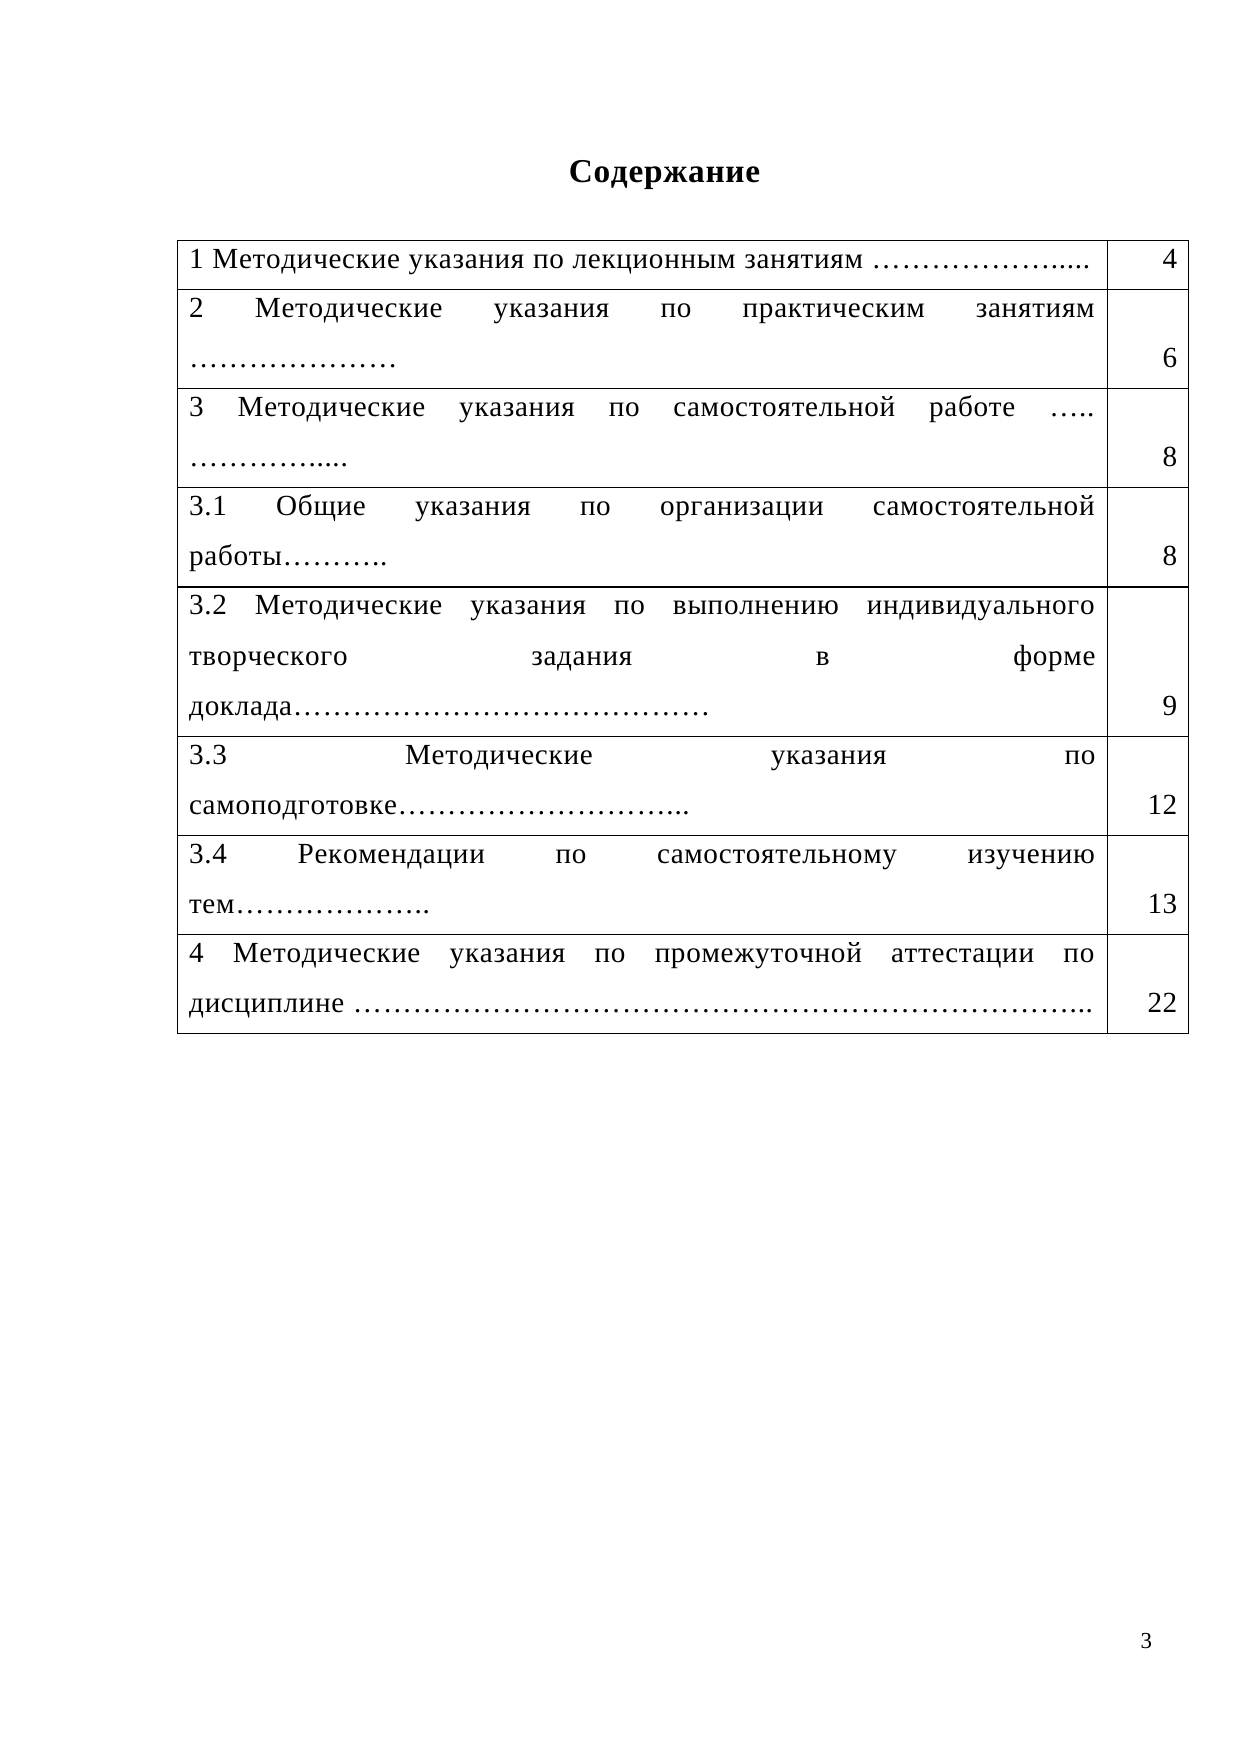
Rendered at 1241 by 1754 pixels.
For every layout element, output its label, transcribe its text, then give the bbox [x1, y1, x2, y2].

table_cell 3.2 Методические указания по выполнению индивидуального творческого задания в форме доклада…………………………………… [178, 588, 1107, 736]
table_cell 3.4 Рекомендации по самостоятельному изучению тем……………….. [178, 836, 1107, 934]
table_cell 9 [1108, 588, 1188, 736]
table_cell 8 [1108, 389, 1188, 487]
table_cell 6 [1108, 290, 1188, 388]
table_cell 3.3 Методические указания по самоподготовке………………………... [178, 737, 1107, 835]
table_cell 13 [1108, 836, 1188, 934]
table_cell 3 Методические указания по самостоятельной работе …..…………..... [178, 389, 1107, 487]
table_header 1 Методические указания по лекционным занятиям ………………..... [178, 241, 1107, 289]
table_cell 4 Методические указания по промежуточной аттестации по дисциплине ………………………………………………………………... [178, 935, 1107, 1033]
table_cell 3.1 Общие указания по организации самостоятельной работы……….. [178, 488, 1107, 586]
table_cell 2 Методические указания по практическим занятиям ………………… [178, 290, 1107, 388]
table_cell 22 [1108, 935, 1188, 1033]
table_header 4 [1108, 241, 1188, 289]
table_cell 8 [1108, 488, 1188, 586]
text Содержание [177, 152, 1152, 190]
table_cell 12 [1108, 737, 1188, 835]
